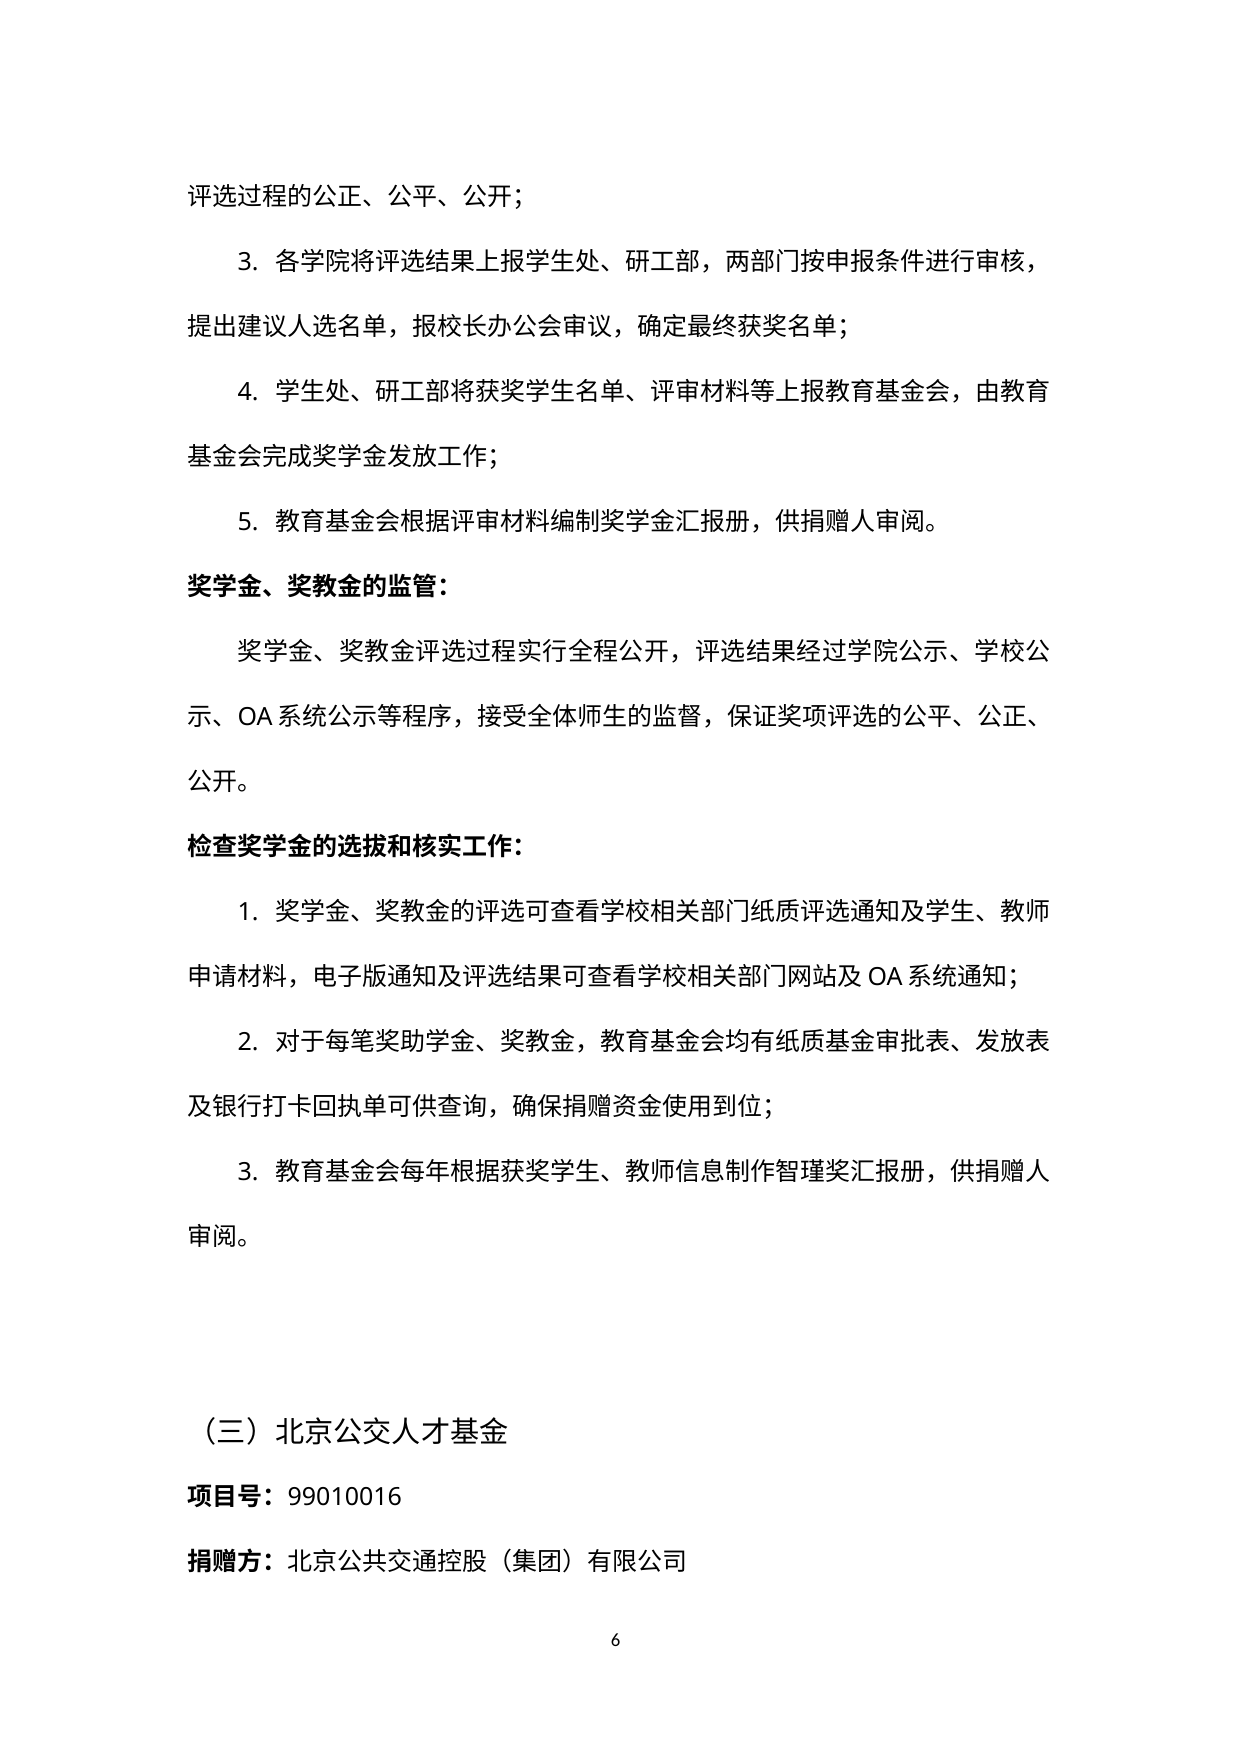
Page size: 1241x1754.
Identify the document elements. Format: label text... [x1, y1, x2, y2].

subtitle 北京公交人才基金 [187, 1397, 1053, 1462]
list 对于每笔奖助学金、奖教金，教育基金会均有纸质基金审批表、发放表及银行打卡回执单可供查询，确保捐赠资金使用到位； [187, 1007, 1053, 1137]
text 捐赠方：北京公共交通控股（集团）有限公司 [187, 1527, 1053, 1592]
list 教育基金会每年根据获奖学生、教师信息制作智瑾奖汇报册，供捐赠人审阅。 [187, 1137, 1053, 1267]
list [187, 162, 1053, 227]
text 奖学金、奖教金评选过程实行全程公开，评选结果经过学院公示、学校公示、OA系统公示等程序，接受全体师生的监督，保证奖项评选的公平、公正、公开。 [187, 617, 1053, 812]
text 奖学金、奖教金的监管： [187, 552, 1053, 617]
list 教育基金会根据评审材料编制奖学金汇报册，供捐赠人审阅。 [187, 487, 1053, 552]
list 奖学金、奖教金的评选可查看学校相关部门纸质评选通知及学生、教师申请材料，电子版通知及评选结果可查看学校相关部门网站及OA系统通知； [187, 877, 1053, 1007]
list 各学院将评选结果上报学生处、研工部，两部门按申报条件进行审核，提出建议人选名单，报校长办公会审议，确定最终获奖名单； [187, 227, 1053, 357]
text 检查奖学金的选拔和核实工作： [187, 812, 1053, 877]
list 学生处、研工部将获奖学生名单、评审材料等上报教育基金会，由教育基金会完成奖学金发放工作； [187, 357, 1053, 487]
text 项目号：99010016 [187, 1462, 1053, 1527]
